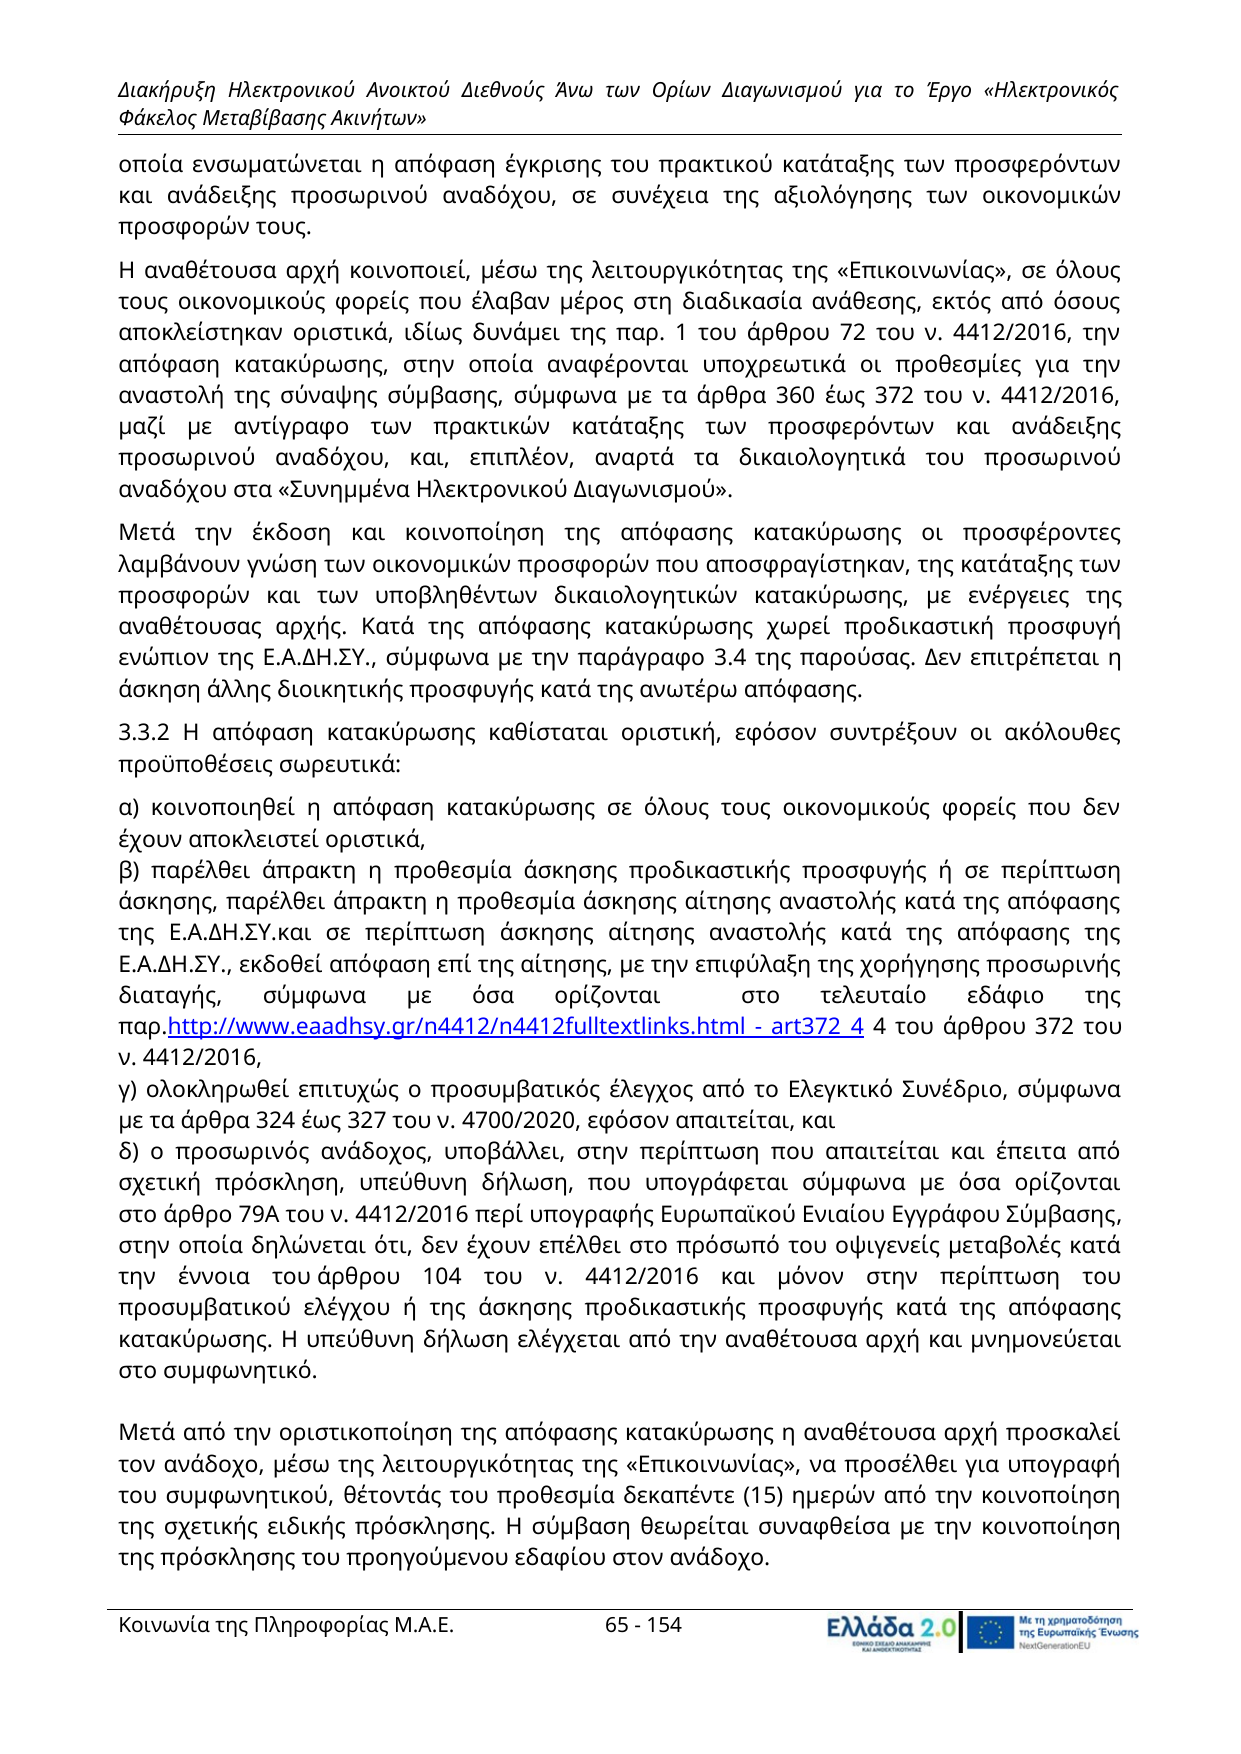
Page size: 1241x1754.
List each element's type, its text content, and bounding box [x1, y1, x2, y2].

text γ) ολοκληρωθεί επιτυχώς ο προσυμβατικός έλεγχος από το Ελεγκτικό Συνέδριο, σύμφωνα με τα άρθρα 324 έως 327 του ν. 4700/2020, εφόσον απαιτείται, και [118, 1072, 1122, 1135]
text Μετά την έκδοση και κοινοποίηση της απόφασης κατακύρωσης οι προσφέροντες λαμβάνουν γνώση των οικονομικών προσφορών που αποσφραγίστηκαν, της κατάταξης των προσφορών και των υποβληθέντων δικαιολογητικών κατακύρωσης, με ενέργειες της αναθέτουσας αρχής. Κατά της απόφασης κατακύρωσης χωρεί προδικαστική προσφυγή ενώπιον της Ε.Α.ΔΗ.ΣΥ., σύμφωνα με την παράγραφο ‎3.4 της παρούσας. Δεν επιτρέπεται η άσκηση άλλης διοικητικής προσφυγής κατά της ανωτέρω απόφασης. [118, 516, 1122, 704]
text α) κοινοποιηθεί η απόφαση κατακύρωσης σε όλους τους οικονομικούς φορείς που δεν έχουν αποκλειστεί οριστικά, [118, 791, 1122, 854]
text β) παρέλθει άπρακτη η προθεσμία άσκησης προδικαστικής προσφυγής ή σε περίπτωση άσκησης, παρέλθει άπρακτη η προθεσμία άσκησης αίτησης αναστολής κατά της απόφασης της Ε.Α.ΔΗ.ΣΥ.και σε περίπτωση άσκησης αίτησης αναστολής κατά της απόφασης της Ε.Α.ΔΗ.ΣΥ., εκδοθεί απόφαση επί της αίτησης, με την επιφύλαξη της χορήγησης προσωρινής διαταγής, σύμφωνα με όσα ορίζονται στο τελευταίο εδάφιο της παρ.http://www.eaadhsy.gr/n4412/n4412fulltextlinks.html - art372_4 4 του άρθρου 372 του ν. 4412/2016, [118, 854, 1122, 1072]
text 3.3.2 Η απόφαση κατακύρωσης καθίσταται οριστική, εφόσον συντρέξουν οι ακόλουθες προϋποθέσεις σωρευτικά: [118, 716, 1122, 779]
text Μετά από την οριστικοποίηση της απόφασης κατακύρωσης η αναθέτουσα αρχή προσκαλεί τον ανάδοχο, μέσω της λειτουργικότητας της «Επικοινωνίας», να προσέλθει για υπογραφή του συμφωνητικού, θέτοντάς του προθεσμία δεκαπέντε (15) ημερών από την κοινοποίηση της σχετικής ειδικής πρόσκλησης. Η σύμβαση θεωρείται συναφθείσα με την κοινοποίηση της πρόσκλησης του προηγούμενου εδαφίου στον ανάδοχο. [118, 1416, 1122, 1572]
text Η αναθέτουσα αρχή κοινοποιεί, μέσω της λειτουργικότητας της «Επικοινωνίας», σε όλους τους οικονομικούς φορείς που έλαβαν μέρος στη διαδικασία ανάθεσης, εκτός από όσους αποκλείστηκαν οριστικά, ιδίως δυνάμει της παρ. 1 του άρθρου 72 του ν. 4412/2016, την απόφαση κατακύρωσης, στην οποία αναφέρονται υποχρεωτικά οι προθεσμίες για την αναστολή της σύναψης σύμβασης, σύμφωνα με τα άρθρα 360 έως 372 του ν. 4412/2016, μαζί με αντίγραφο των πρακτικών κατάταξης των προσφερόντων και ανάδειξης προσωρινού αναδόχου, και, επιπλέον, αναρτά τα δικαιολογητικά του προσωρινού αναδόχου στα «Συνημμένα Ηλεκτρονικού Διαγωνισμού». [118, 254, 1122, 504]
picture [826, 1611, 1143, 1653]
text δ) ο προσωρινός ανάδοχος, υποβάλλει, στην περίπτωση που απαιτείται και έπειτα από σχετική πρόσκληση, υπεύθυνη δήλωση, που υπογράφεται σύμφωνα με όσα ορίζονται στο άρθρο 79Α του ν. 4412/2016 περί υπογραφής Ευρωπαϊκού Ενιαίου Εγγράφου Σύμβασης, στην οποία δηλώνεται ότι, δεν έχουν επέλθει στο πρόσωπό του οψιγενείς μεταβολές κατά την έννοια του άρθρου 104 του ν. 4412/2016 και μόνον στην περίπτωση του προσυμβατικού ελέγχου ή της άσκησης προδικαστικής προσφυγής κατά της απόφασης κατακύρωσης. Η υπεύθυνη δήλωση ελέγχεται από την αναθέτουσα αρχή και μνημονεύεται στο συμφωνητικό. [118, 1135, 1122, 1385]
